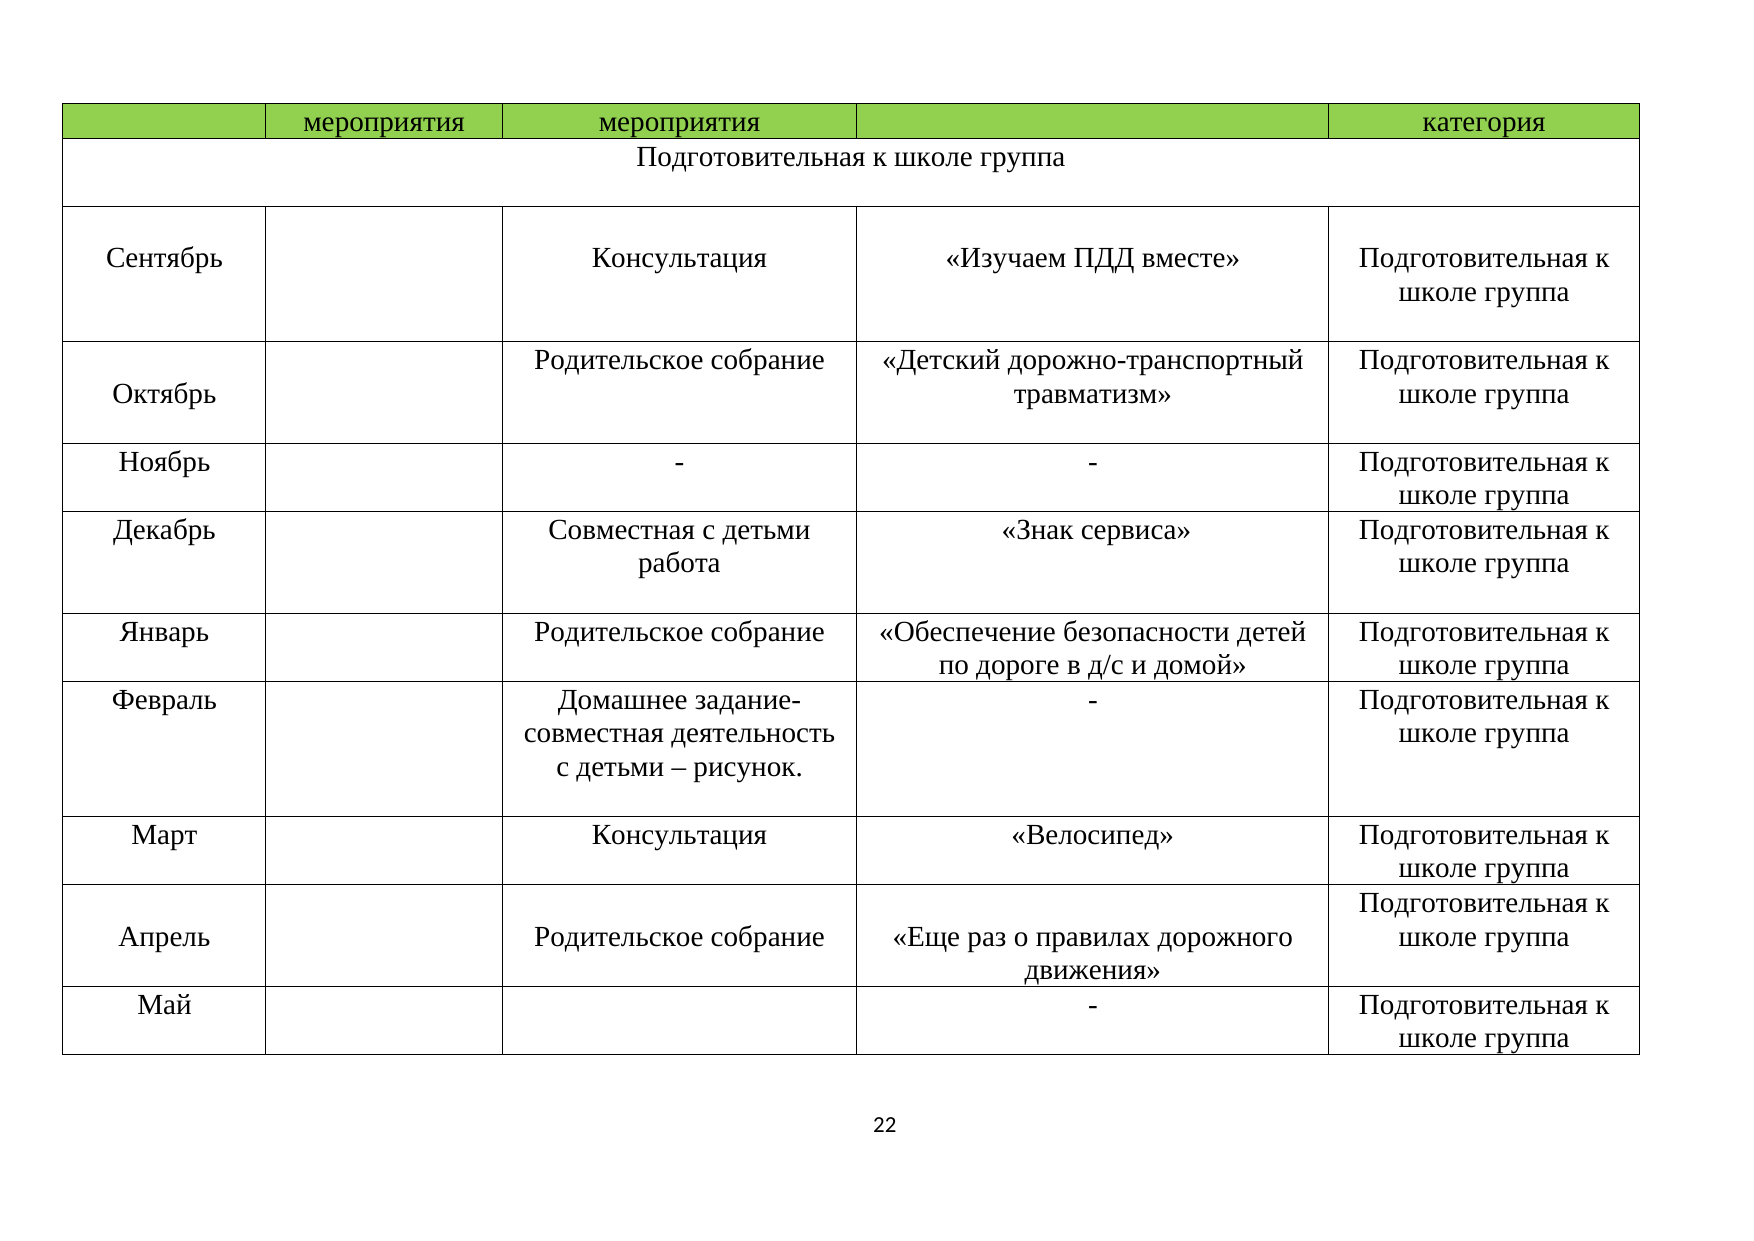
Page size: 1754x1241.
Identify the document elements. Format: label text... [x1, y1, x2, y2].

table_cell Подготовительная к школе группа [1329, 342, 1639, 443]
table_cell Сентябрь [63, 207, 265, 341]
table_cell Подготовительная к школе группа [1329, 817, 1639, 884]
table_cell «Изучаем ПДД вместе» [857, 207, 1328, 341]
table_cell № п/п мероприятия [266, 104, 502, 138]
table_cell Подготовительная к школе группа [1329, 444, 1639, 511]
table_cell [266, 885, 502, 986]
table_cell «Знак сервиса» [857, 512, 1328, 613]
table_cell Совместная с детьми работа [503, 512, 856, 613]
table_cell Апрель [63, 885, 265, 986]
table_cell Подготовительная к школе группа [1329, 614, 1639, 681]
table_cell Январь [63, 614, 265, 681]
table_cell «Еще раз о правилах дорожного движения» [857, 885, 1328, 986]
table_cell Октябрь [63, 342, 265, 443]
table_cell [266, 682, 502, 816]
table_cell «Детский дорожно-транспортный травматизм» [857, 342, 1328, 443]
table_cell - [857, 444, 1328, 511]
table_cell [503, 987, 856, 1054]
table_cell [266, 342, 502, 443]
table_cell Февраль [63, 682, 265, 816]
table_cell [266, 987, 502, 1054]
table_cell Подготовительная к школе группа [1329, 682, 1639, 816]
table_cell Консультация [503, 817, 856, 884]
table_cell Декабрь [63, 512, 265, 613]
table_cell [266, 207, 502, 341]
table_cell [266, 817, 502, 884]
table_cell Родительское собрание [503, 342, 856, 443]
table_cell Март [63, 817, 265, 884]
table_cell «Обеспечение безопасности детей по дороге в д/с и домой» [857, 614, 1328, 681]
table_cell Подготовительная к школе группа [1329, 512, 1639, 613]
table_cell Дата [63, 104, 265, 138]
table_cell Родительское собрание [503, 614, 856, 681]
table_cell [266, 444, 502, 511]
table_cell Домашнее задание- совместная деятельность с детьми – рисунок. [503, 682, 856, 816]
table_cell Консультация [503, 207, 856, 341]
table_cell Подготовительная к школе группа [1329, 207, 1639, 341]
table_cell - [857, 987, 1328, 1054]
table_cell Подготовительная к школе группа [1329, 987, 1639, 1054]
table_cell [266, 614, 502, 681]
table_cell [857, 104, 1328, 138]
table_cell - [503, 444, 856, 511]
table_cell «Велосипед» [857, 817, 1328, 884]
table_cell Ноябрь [63, 444, 265, 511]
table_cell Родительское собрание [503, 885, 856, 986]
table_cell Подготовительная к школе группа [1329, 885, 1639, 986]
table_cell - [857, 682, 1328, 816]
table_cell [1329, 104, 1639, 138]
table_cell Май [63, 987, 265, 1054]
table_cell [266, 512, 502, 613]
table_cell Подготовительная к школе группа [63, 139, 1639, 206]
table_cell Форма мероприятия [503, 104, 856, 138]
